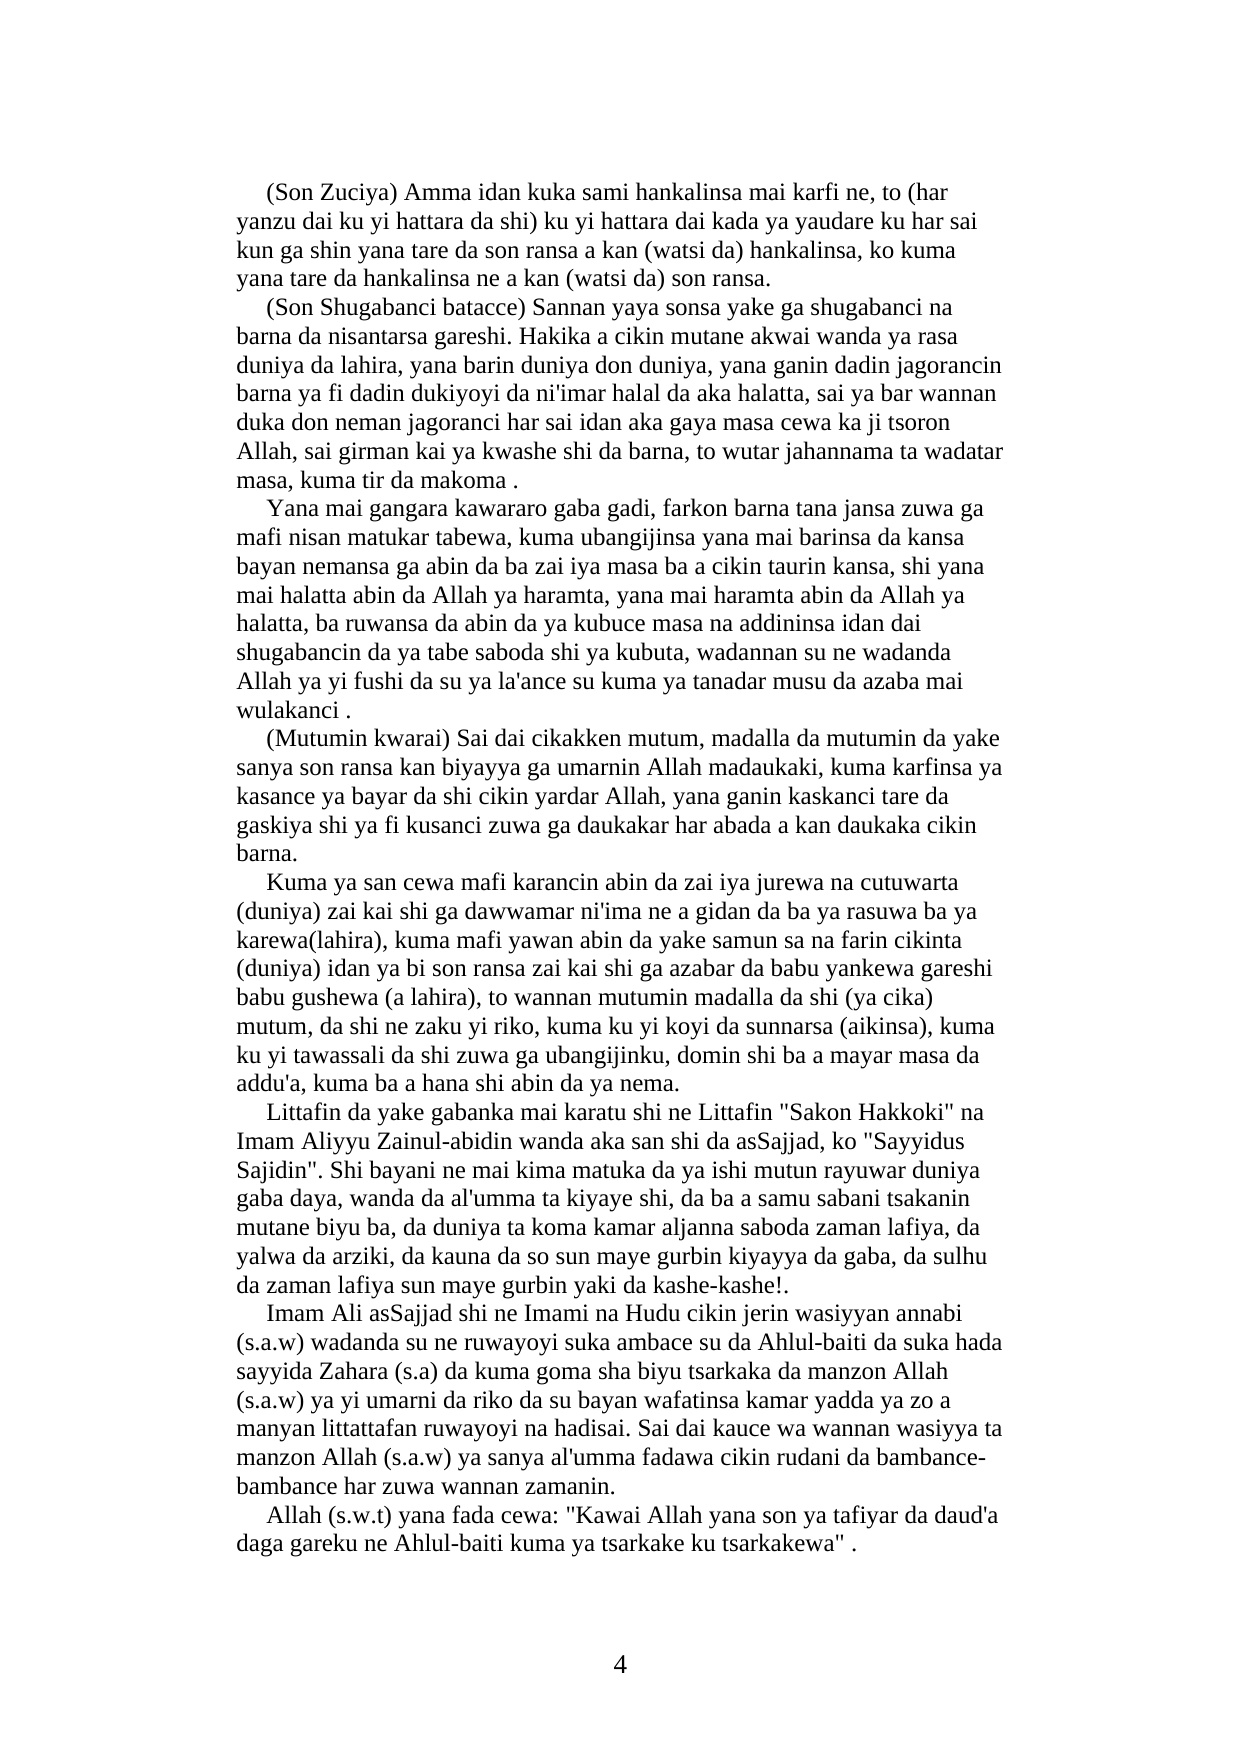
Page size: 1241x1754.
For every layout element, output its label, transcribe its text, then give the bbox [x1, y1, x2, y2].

text Imam Ali asSajjad shi ne Imami na Hudu cikin jerin wasiyyan annabi (s.a.w) wadanda su ne ruwayoyi suka ambace su da Ahlul-baiti da suka hada sayyida Zahara (s.a) da kuma goma sha biyu tsarkaka da manzon Allah (s.a.w) ya yi umarni da riko da su bayan wafatinsa kamar yadda ya zo a manyan littattafan ruwayoyi na hadisai. Sai dai kauce wa wannan wasiyya ta manzon Allah (s.a.w) ya sanya al'umma fadawa cikin rudani da bambance-bambance har zuwa wannan zamanin. [236, 1298, 1004, 1500]
text (Mutumin kwarai) Sai dai cikakken mutum, madalla da mutumin da yake sanya son ransa kan biyayya ga umarnin Allah madaukaki, kuma karfinsa ya kasance ya bayar da shi cikin yardar Allah, yana ganin kaskanci tare da gaskiya shi ya fi kusanci zuwa ga daukakar har abada a kan daukaka cikin barna. [236, 723, 1004, 867]
text Allah (s.w.t) yana fada cewa: "Kawai Allah yana son ya tafiyar da daud'a daga gareku ne Ahlul-baiti kuma ya tsarkake ku tsarkakewa" . [236, 1500, 1004, 1557]
text (Son Zuciya) Amma idan kuka sami hankalinsa mai karfi ne, to (har yanzu dai ku yi hattara da shi) ku yi hattara dai kada ya yaudare ku har sai kun ga shin yana tare da son ransa a kan (watsi da) hankalinsa, ko kuma yana tare da hankalinsa ne a kan (watsi da) son ransa. [236, 177, 1004, 292]
text Littafin da yake gabanka mai karatu shi ne Littafin "Sakon Hakkoki" na Imam Aliyyu Zainul-abidin wanda aka san shi da asSajjad, ko "Sayyidus Sajidin". Shi bayani ne mai kima matuka da ya ishi mutun rayuwar duniya gaba daya, wanda da al'umma ta kiyaye shi, da ba a samu sabani tsakanin mutane biyu ba, da duniya ta koma kamar aljanna saboda zaman lafiya, da yalwa da arziki, da kauna da so sun maye gurbin kiyayya da gaba, da sulhu da zaman lafiya sun maye gurbin yaki da kashe-kashe!. [236, 1097, 1004, 1298]
text (Son Shugabanci batacce) Sannan yaya sonsa yake ga shugabanci na barna da nisantarsa gareshi. Hakika a cikin mutane akwai wanda ya rasa duniya da lahira, yana barin duniya don duniya, yana ganin dadin jagorancin barna ya fi dadin dukiyoyi da ni'imar halal da aka halatta, sai ya bar wannan duka don neman jagoranci har sai idan aka gaya masa cewa ka ji tsoron Allah, sai girman kai ya kwashe shi da barna, to wutar jahannama ta wadatar masa, kuma tir da makoma . [236, 292, 1004, 493]
text Kuma ya san cewa mafi karancin abin da zai iya jurewa na cutuwarta (duniya) zai kai shi ga dawwamar ni'ima ne a gidan da ba ya rasuwa ba ya karewa(lahira), kuma mafi yawan abin da yake samun sa na farin cikinta (duniya) idan ya bi son ransa zai kai shi ga azabar da babu yankewa gareshi babu gushewa (a lahira), to wannan mutumin madalla da shi (ya cika) mutum, da shi ne zaku yi riko, kuma ku yi koyi da sunnarsa (aikinsa), kuma ku yi tawassali da shi zuwa ga ubangijinku, domin shi ba a mayar masa da addu'a, kuma ba a hana shi abin da ya nema. [236, 867, 1004, 1097]
text Yana mai gangara kawararo gaba gadi, farkon barna tana jansa zuwa ga mafi nisan matukar tabewa, kuma ubangijinsa yana mai barinsa da kansa bayan nemansa ga abin da ba zai iya masa ba a cikin taurin kansa, shi yana mai halatta abin da Allah ya haramta, yana mai haramta abin da Allah ya halatta, ba ruwansa da abin da ya kubuce masa na addininsa idan dai shugabancin da ya tabe saboda shi ya kubuta, wadannan su ne wadanda Allah ya yi fushi da su ya la'ance su kuma ya tanadar musu da azaba mai wulakanci . [236, 493, 1004, 723]
